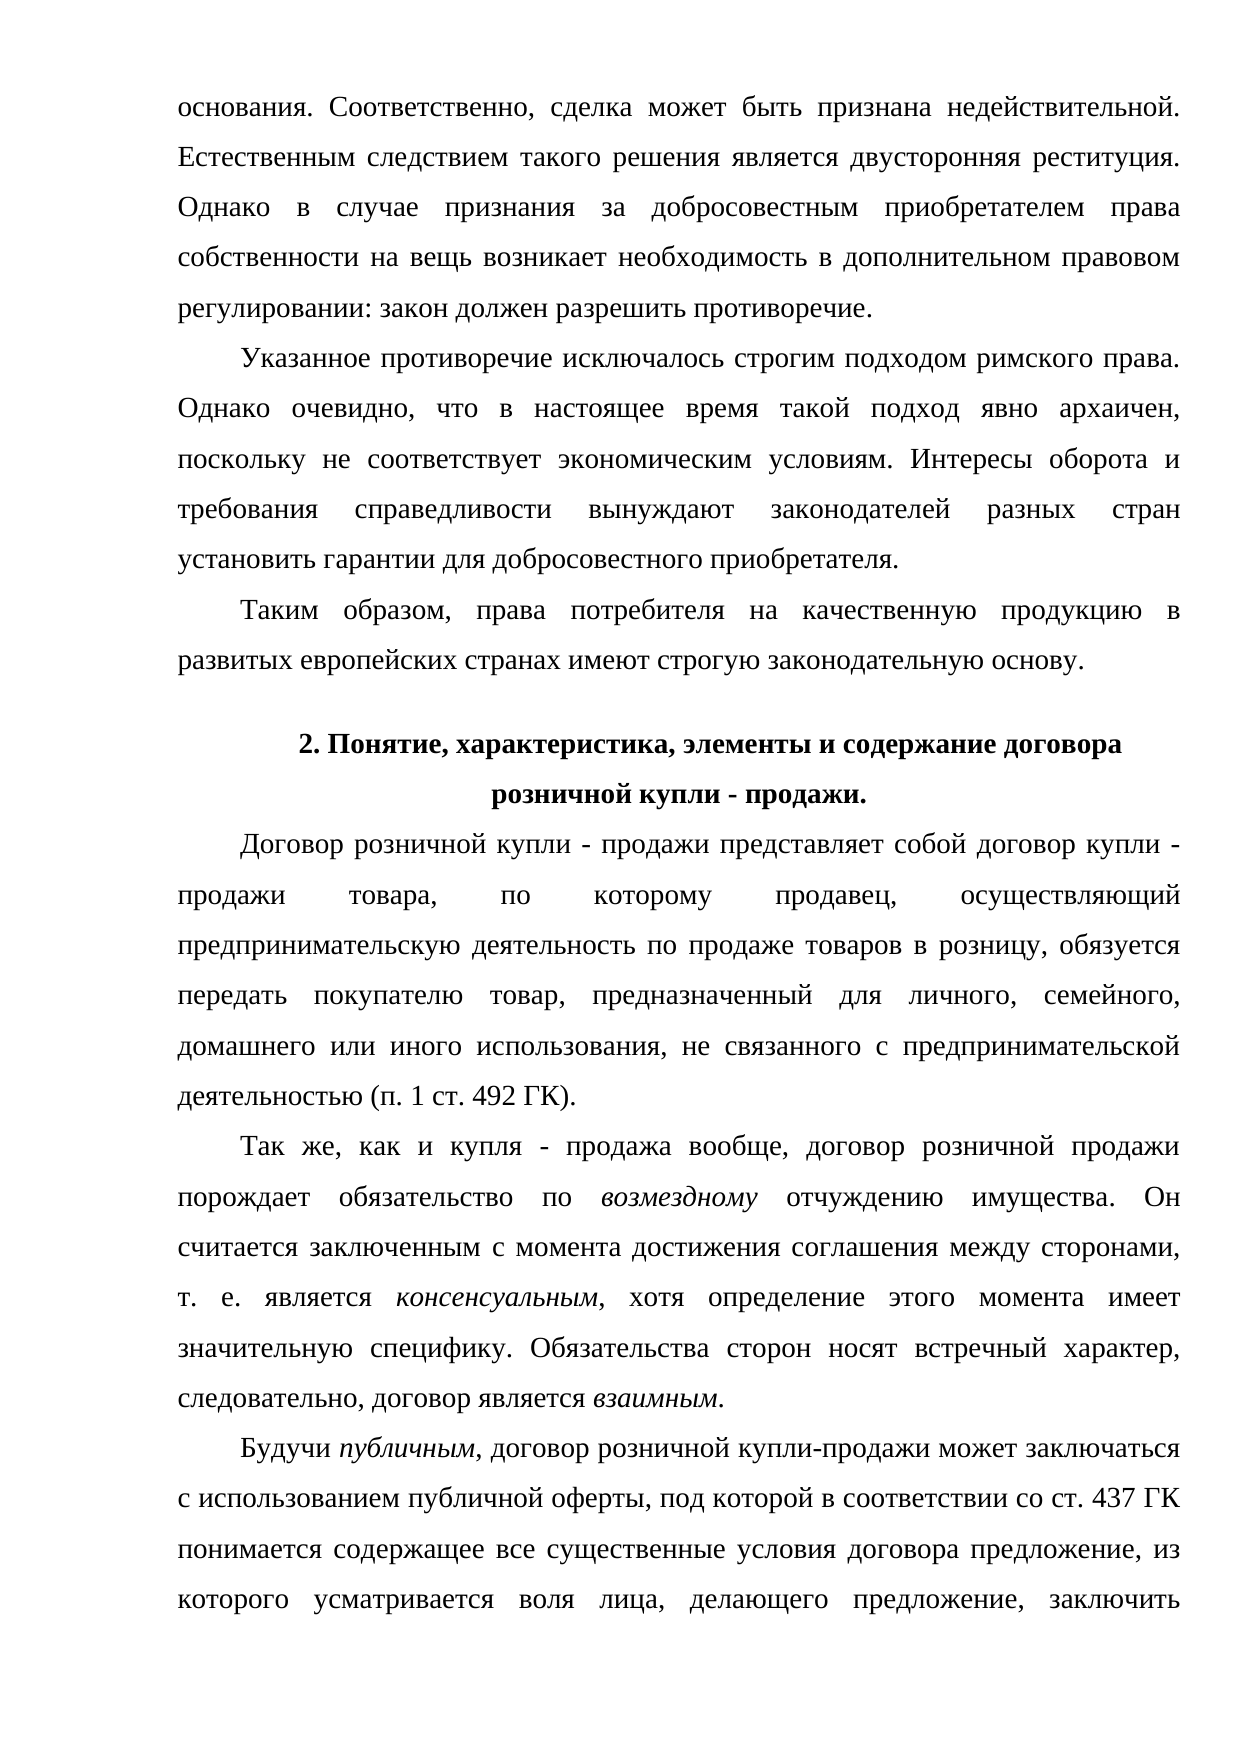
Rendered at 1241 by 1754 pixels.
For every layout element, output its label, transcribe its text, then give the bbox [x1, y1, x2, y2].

text Таким образом, права потребителя на качественную продукцию в развитых европейских странах имеют строгую законодательную основу. [177, 592, 1181, 676]
text Так же, как и купля - продажа вообще, договор розничной продажи порождает обязательство по возмездному отчуждению имущества. Он считается заключенным с момента достижения соглашения между сторонами, т. е. является консенсуальным, хотя определение этого момента имеет значительную специфику. Обязательства сторон носят встречный характер, следовательно, договор является взаимным. [177, 1128, 1181, 1413]
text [177, 89, 1181, 323]
text 2. Понятие, характеристика, элементы и содержание договора розничной купли - продажи. [177, 726, 1181, 810]
text Указанное противоречие исключалось строгим подходом римского права. Однако очевидно, что в настоящее время такой подход явно архаичен, поскольку не соответствует экономическим условиям. Интересы оборота и требования справедливости вынуждают законодателей разных стран установить гарантии для добросовестного приобретателя. [177, 340, 1181, 575]
text Договор розничной купли - продажи представляет собой договор купли - продажи товара, по которому продавец, осуществляющий предпринимательскую деятельность по продаже товаров в розницу, обязуется передать покупателю товар, предназначенный для личного, семейного, домашнего или иного использования, не связанного с предпринимательской деятельностью (п. 1 ст. 492 ГК). [177, 827, 1181, 1112]
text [177, 1430, 1181, 1615]
